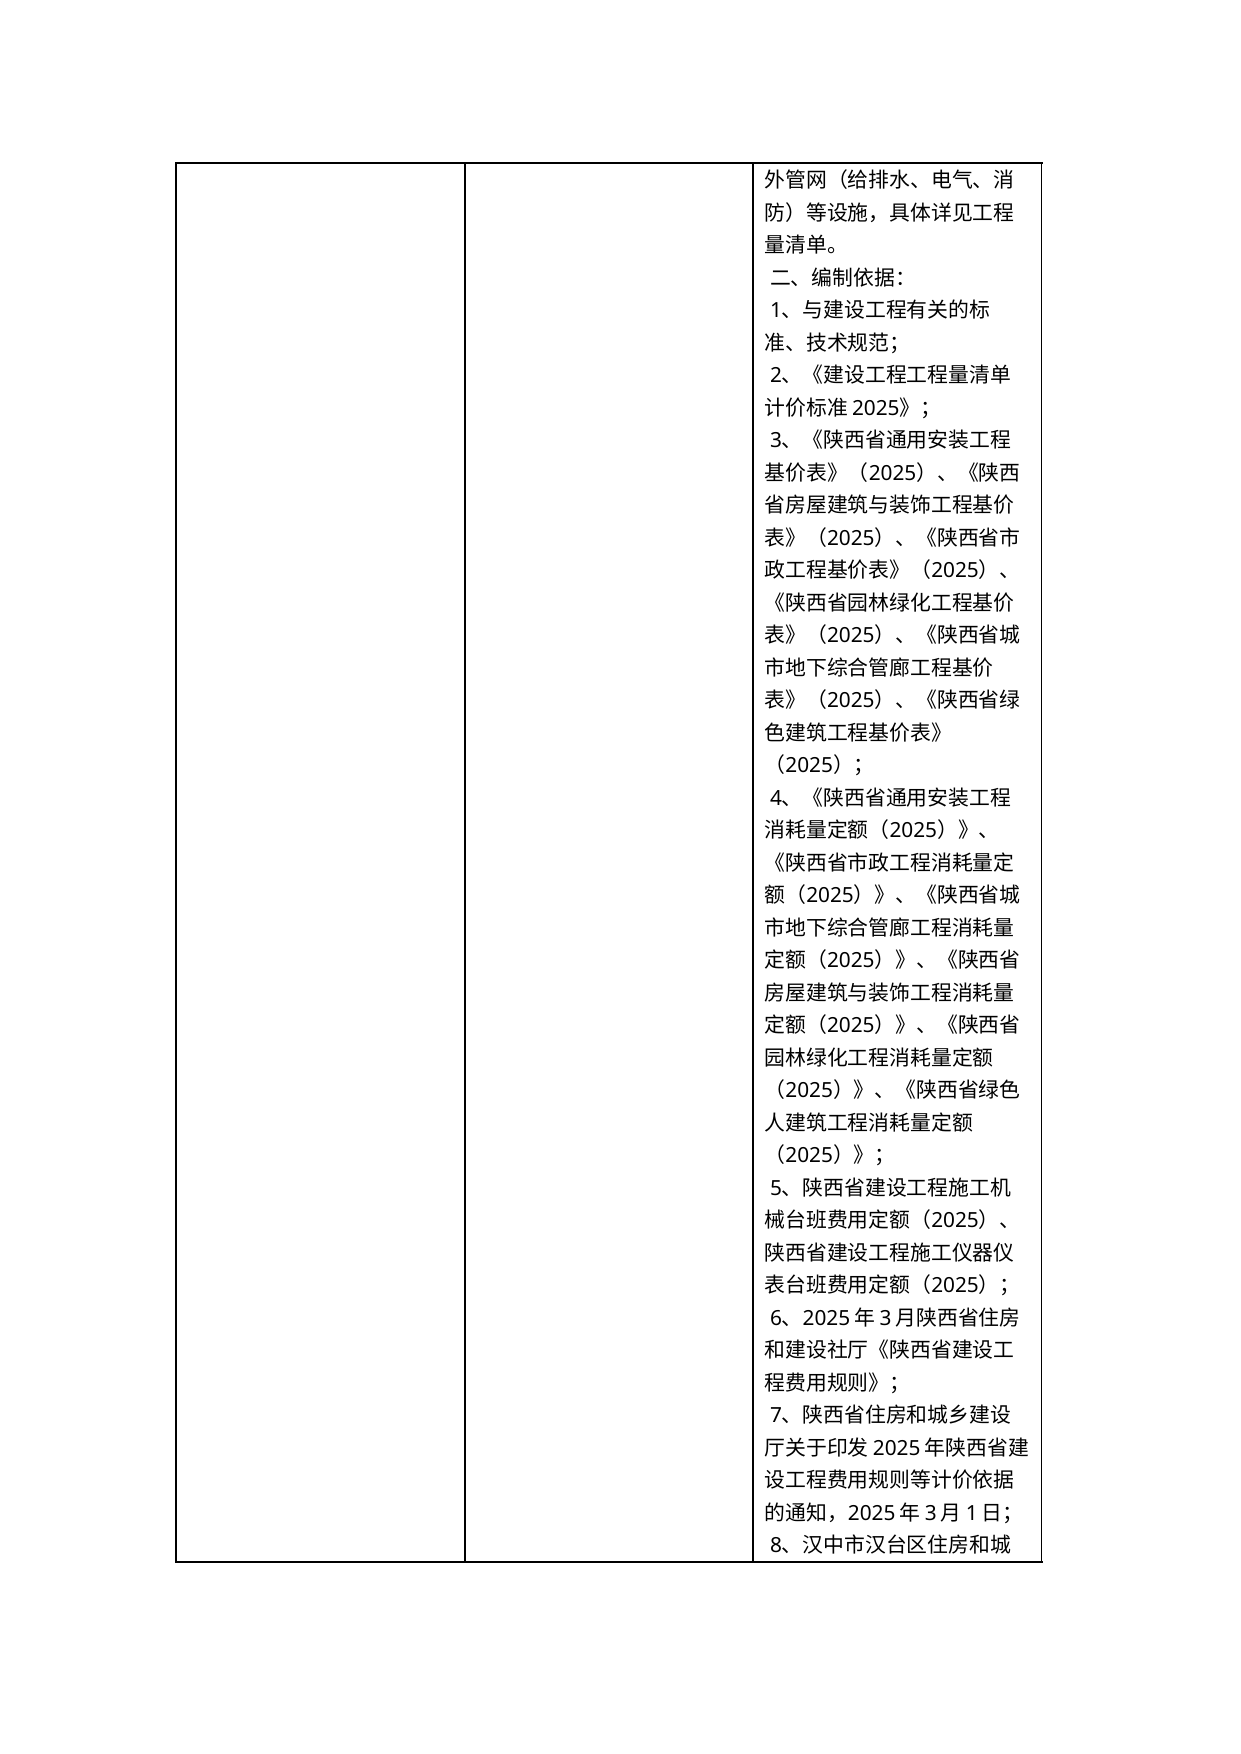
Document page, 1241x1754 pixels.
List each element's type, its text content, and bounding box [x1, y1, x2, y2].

table_cell 1 [177, 164, 464, 1561]
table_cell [754, 164, 1041, 1561]
table_cell [466, 164, 752, 1561]
